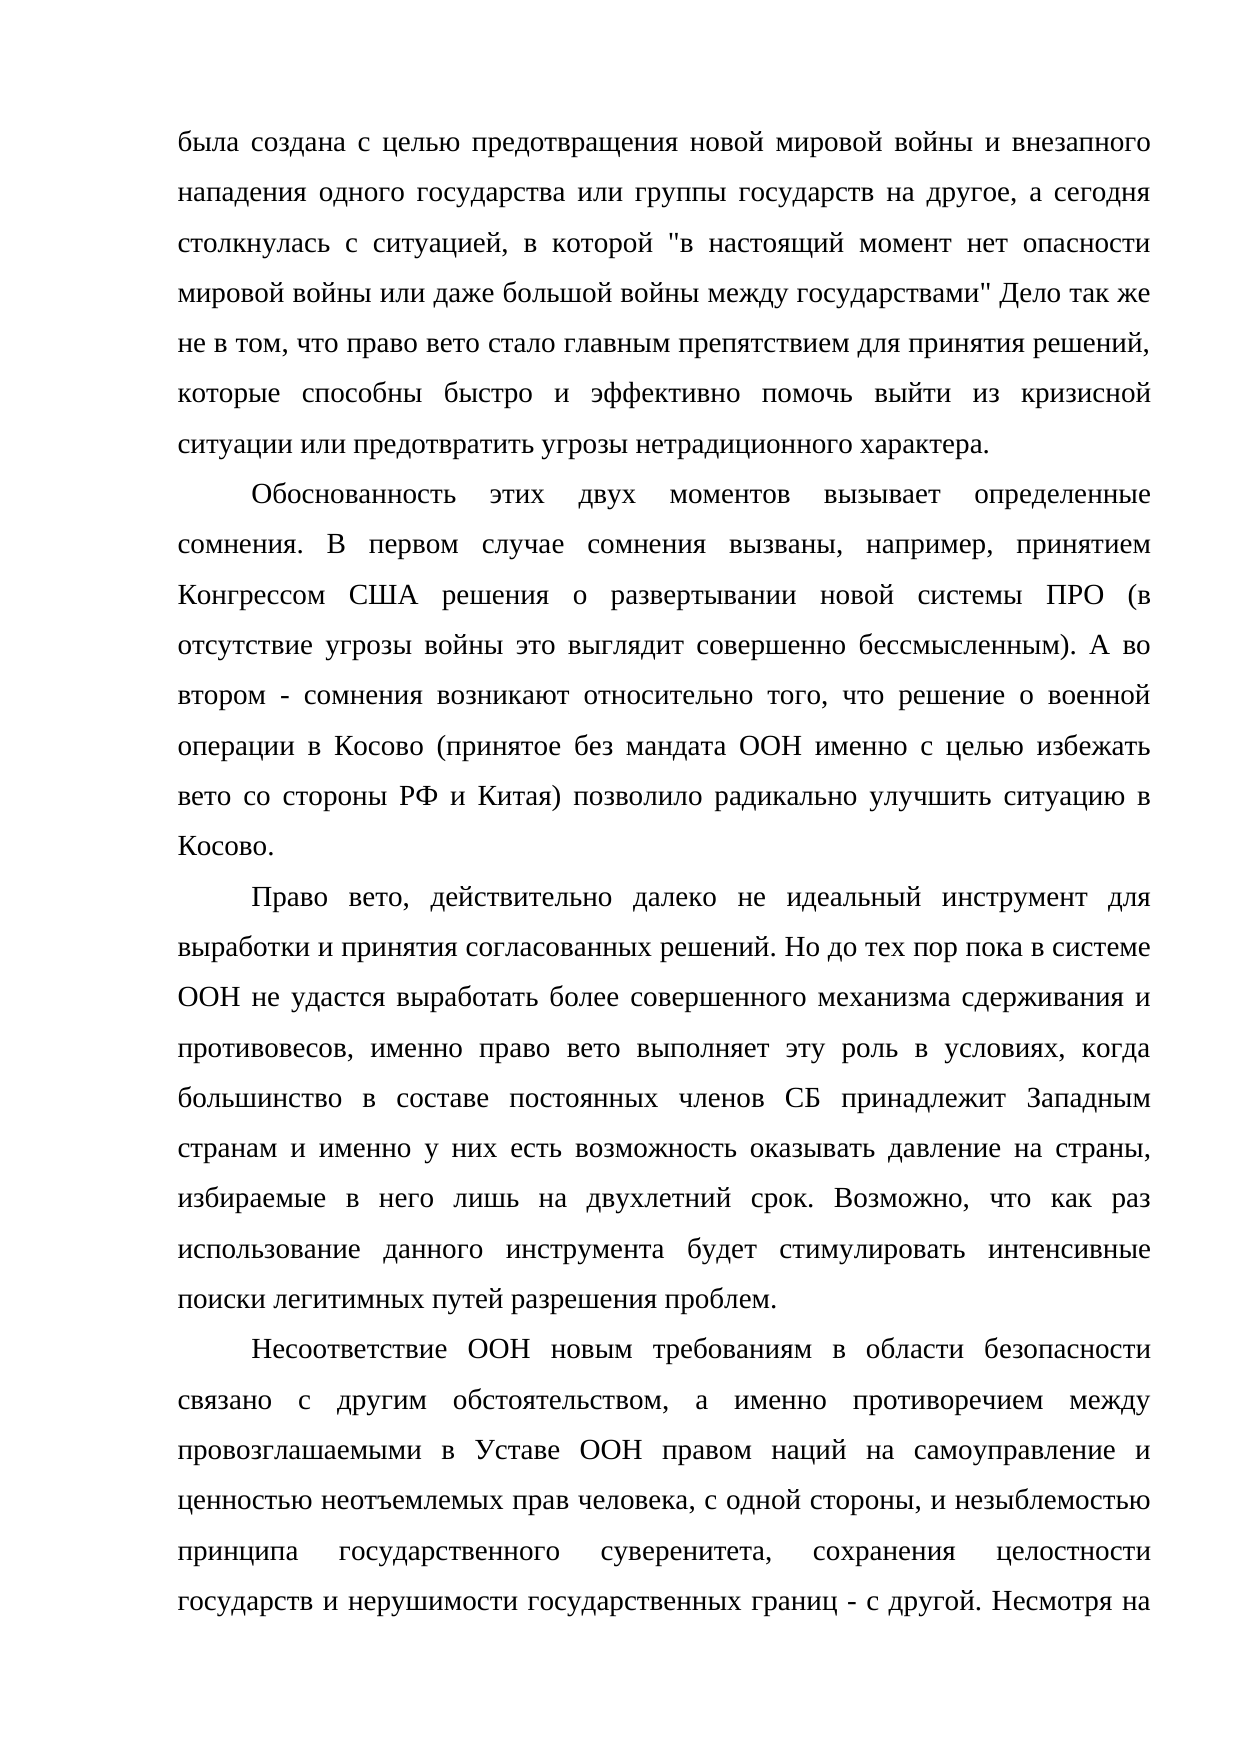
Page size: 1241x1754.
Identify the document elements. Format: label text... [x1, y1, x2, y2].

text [177, 124, 1152, 459]
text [177, 1332, 1152, 1617]
text Обоснованность этих двух моментов вызывает определенные сомнения. В первом случае сомнения вызваны, например, принятием Конгрессом США решения о развертывании новой системы ПРО (в отсутствие угрозы войны это выглядит совершенно бессмысленным). А во втором - сомнения возникают относительно того, что решение о военной операции в Косово (принятое без мандата ООН именно с целью избежать вето со стороны РФ и Китая) позволило радикально улучшить ситуацию в Косово. [177, 476, 1152, 862]
text Право вето, действительно далеко не идеальный инструмент для выработки и принятия согласованных решений. Но до тех пор пока в системе ООН не удастся выработать более совершенного механизма сдерживания и противовесов, именно право вето выполняет эту роль в условиях, когда большинство в составе постоянных членов СБ принадлежит Западным странам и именно у них есть возможность оказывать давление на страны, избираемые в него лишь на двухлетний срок. Возможно, что как раз использование данного инструмента будет стимулировать интенсивные поиски легитимных путей разрешения проблем. [177, 879, 1152, 1315]
